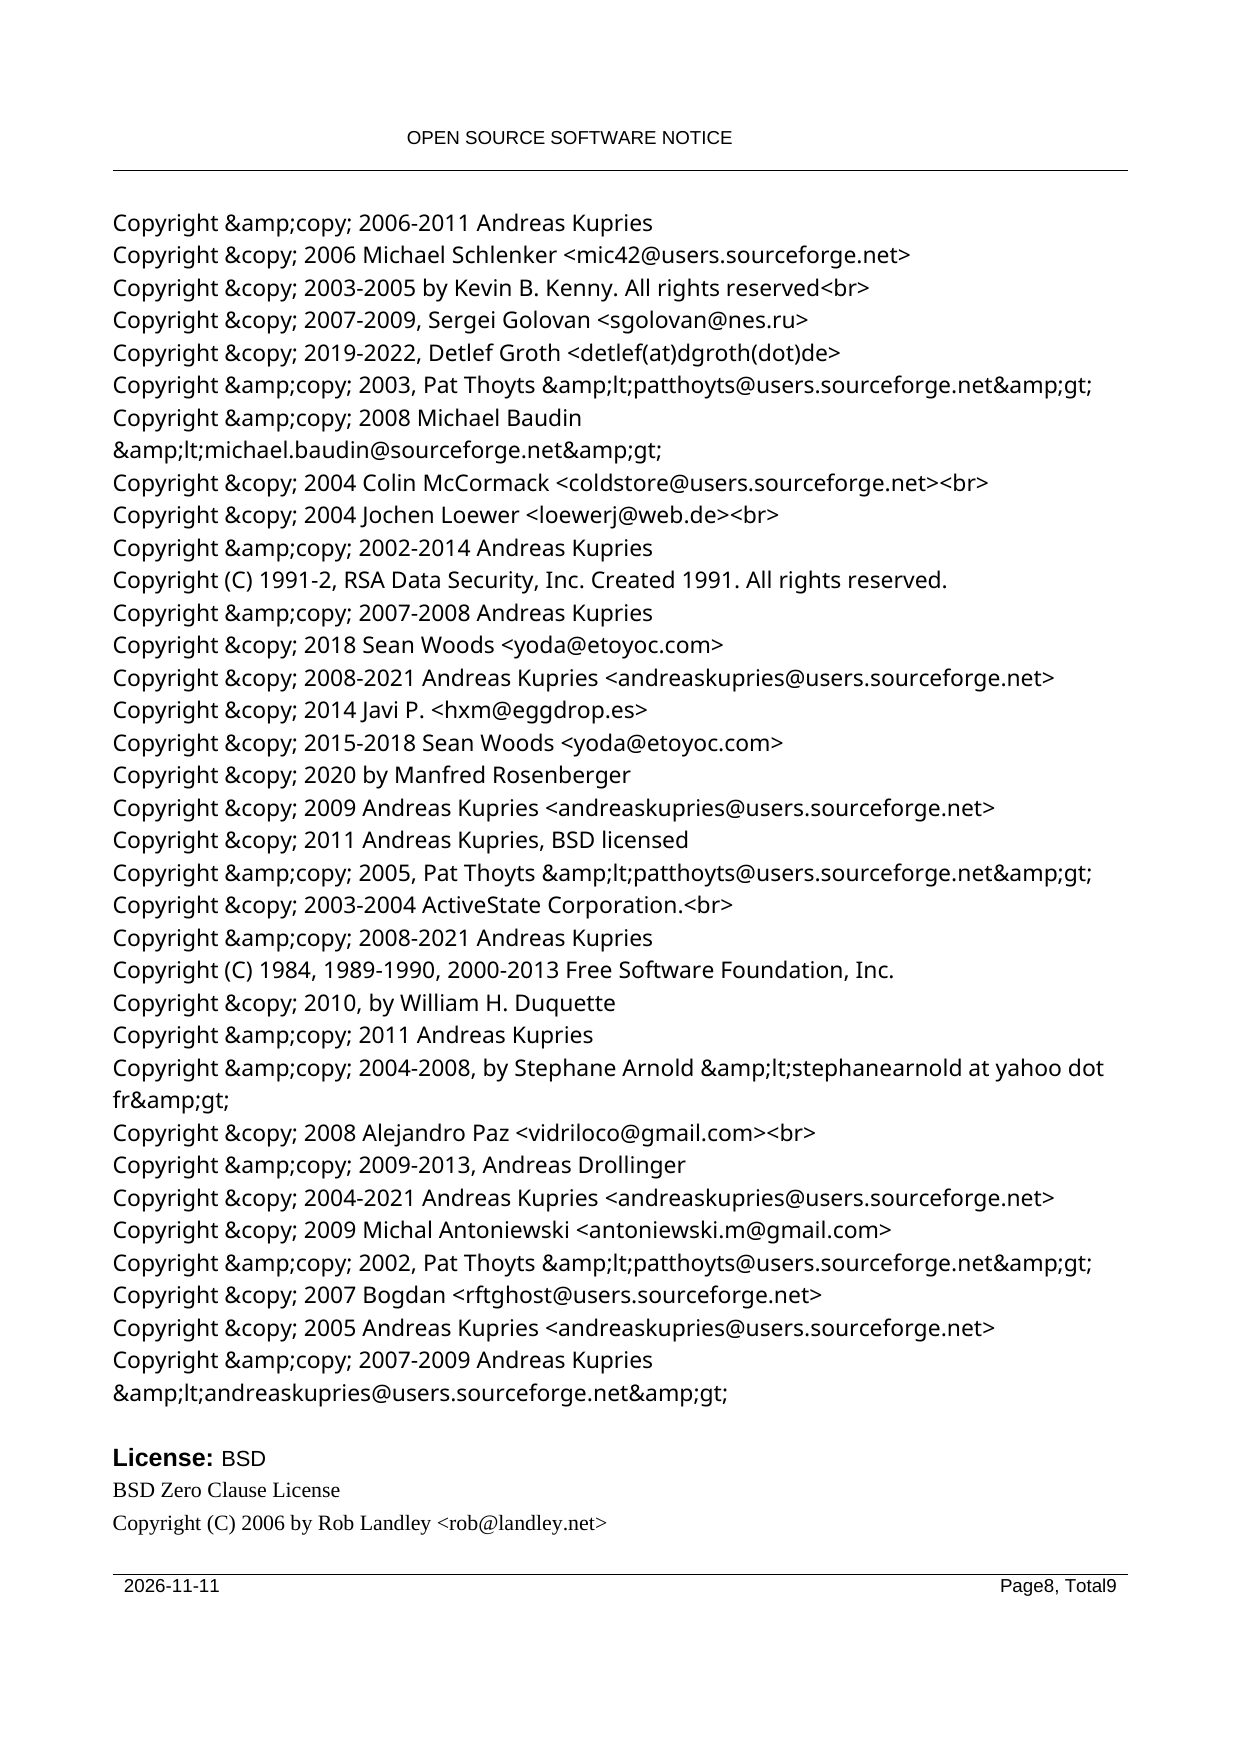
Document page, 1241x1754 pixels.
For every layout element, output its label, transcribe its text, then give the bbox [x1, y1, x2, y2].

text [112, 1474, 1128, 1539]
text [112, 206, 1128, 1441]
text License: BSD [112, 1441, 1128, 1474]
